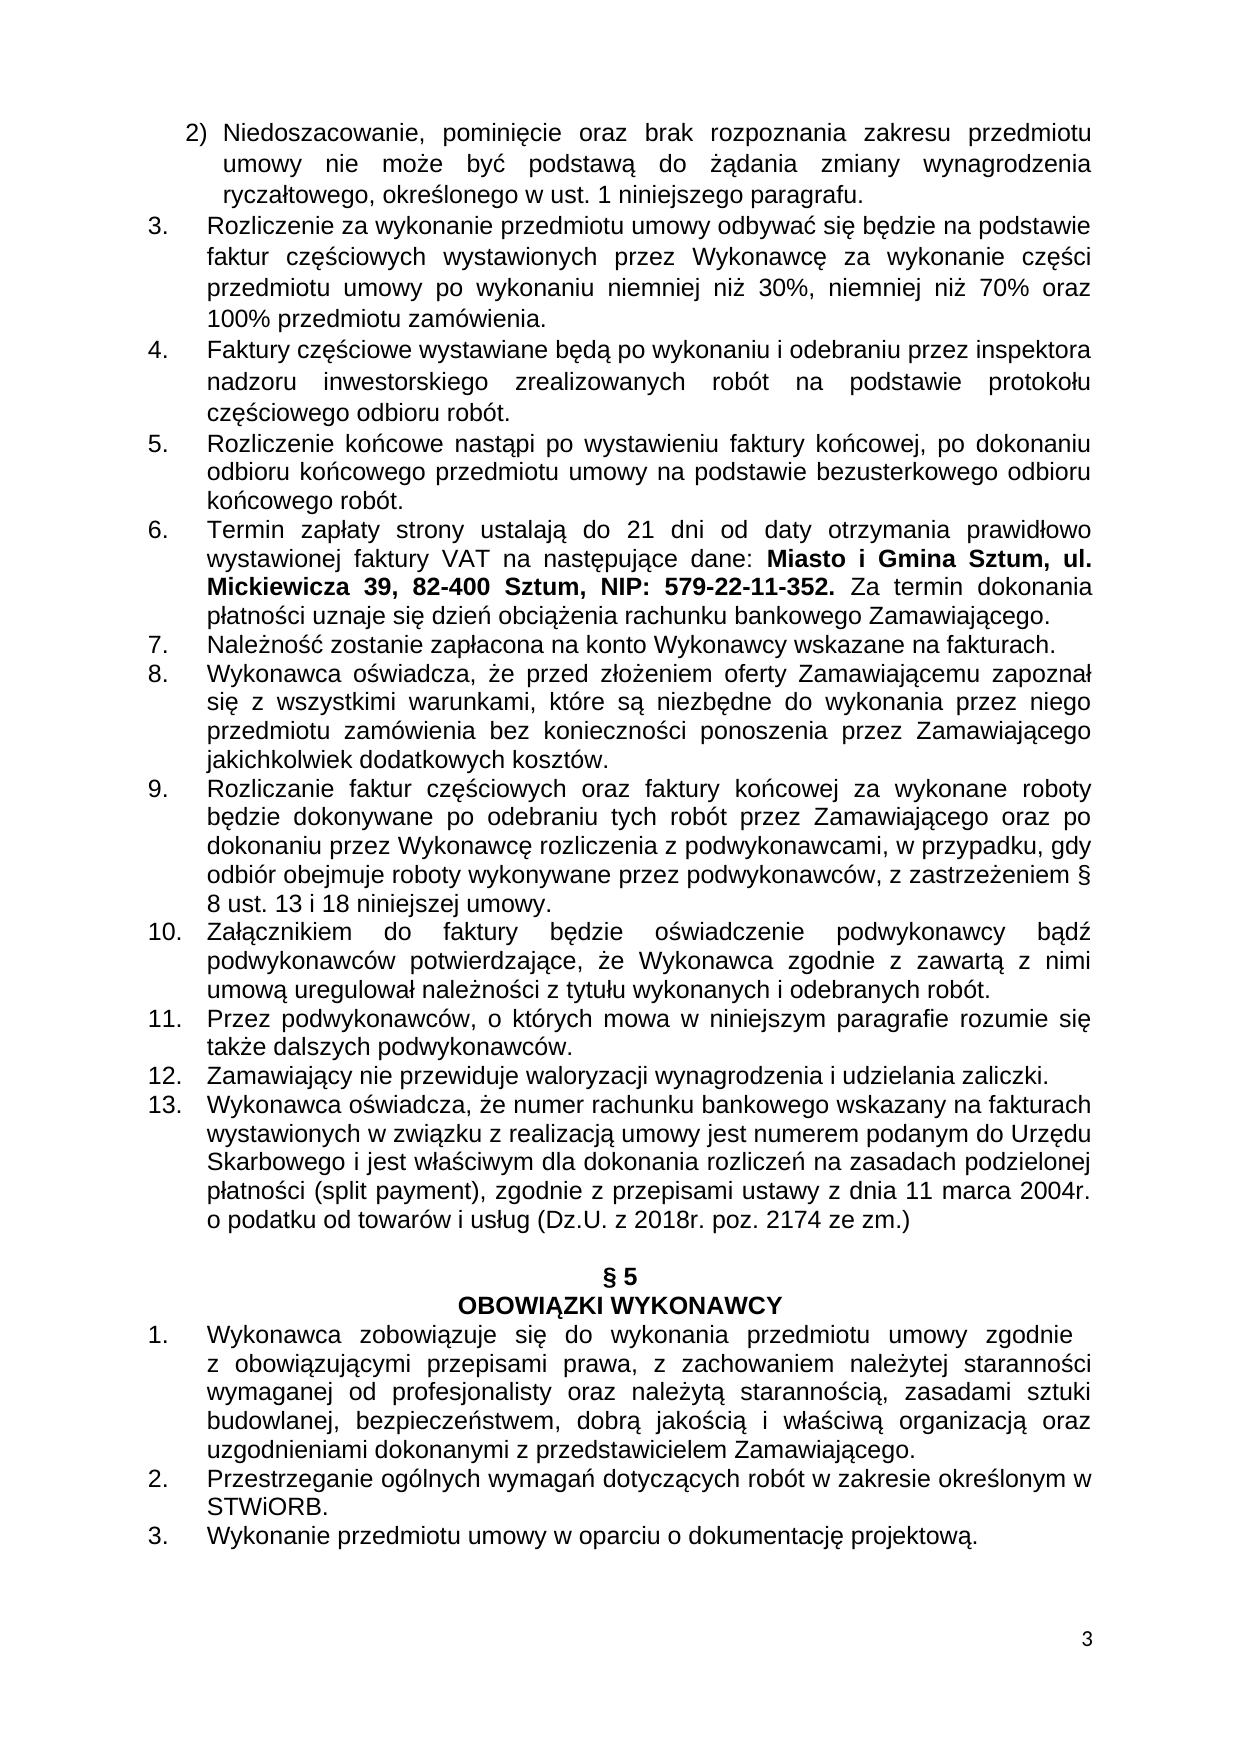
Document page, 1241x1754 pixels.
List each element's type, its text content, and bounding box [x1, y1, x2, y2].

list Rozliczanie faktur częściowych oraz faktury końcowej za wykonane roboty będzie dokonywane po odebraniu tych robót przez Zamawiającego oraz po dokonaniu przez Wykonawcę rozliczenia z podwykonawcami, w przypadku, gdy odbiór obejmuje roboty wykonywane przez podwykonawców, z zastrzeżeniem § 8 ust. 13 i 18 niniejszej umowy. [148, 773, 1093, 917]
list Przez podwykonawców, o których mowa w niniejszym paragrafie rozumie się także dalszych podwykonawców. [148, 1003, 1093, 1061]
list Wykonawca zobowiązuje się do wykonania przedmiotu umowy zgodnie z obowiązującymi przepisami prawa, z zachowaniem należytej staranności wymaganej od profesjonalisty oraz należytą starannością, zasadami sztuki budowlanej, bezpieczeństwem, dobrą jakością i właściwą organizacją oraz uzgodnieniami dokonanymi z przedstawicielem Zamawiającego. [148, 1320, 1093, 1463]
list § 5 [148, 1262, 1093, 1291]
list Wykonanie przedmiotu umowy w oparciu o dokumentację projektową. [148, 1521, 1093, 1550]
list Wykonawca oświadcza, że numer rachunku bankowego wskazany na fakturach wystawionych w związku z realizacją umowy jest numerem podanym do Urzędu Skarbowego i jest właściwym dla dokonania rozliczeń na zasadach podzielonej płatności (split payment), zgodnie z przepisami ustawy z dnia 11 marca 2004r. o podatku od towarów i usług (Dz.U. z 2018r. poz. 2174 ze zm.) [148, 1090, 1093, 1233]
list Wykonawca oświadcza, że przed złożeniem oferty Zamawiającemu zapoznał się z wszystkimi warunkami, które są niezbędne do wykonania przez niego przedmiotu zamówienia bez konieczności ponoszenia przez Zamawiającego jakichkolwiek dodatkowych kosztów. [148, 658, 1093, 773]
list Faktury częściowe wystawiane będą po wykonaniu i odebraniu przez inspektora nadzoru inwestorskiego zrealizowanych robót na podstawie protokołu częściowego odbioru robót. [148, 335, 1093, 426]
list OBOWIĄZKI WYKONAWCY [148, 1291, 1093, 1320]
list Rozliczenie za wykonanie przedmiotu umowy odbywać się będzie na podstawie faktur częściowych wystawionych przez Wykonawcę za wykonanie części przedmiotu umowy po wykonaniu niemniej niż 30%, niemniej niż 70% oraz 100% przedmiotu zamówienia. [148, 211, 1093, 333]
list Przestrzeganie ogólnych wymagań dotyczących robót w zakresie określonym w STWiORB. [148, 1463, 1093, 1521]
list Należność zostanie zapłacona na konto Wykonawcy wskazane na fakturach. [148, 630, 1093, 658]
list Niedoszacowanie, pominięcie oraz brak rozpoznania zakresu przedmiotu umowy nie może być podstawą do żądania zmiany wynagrodzenia ryczałtowego, określonego w ust. 1 niniejszego paragrafu. [185, 118, 1093, 209]
list Rozliczenie końcowe nastąpi po wystawieniu faktury końcowej, po dokonaniu odbioru końcowego przedmiotu umowy na podstawie bezusterkowego odbioru końcowego robót. [148, 428, 1093, 515]
list Załącznikiem do faktury będzie oświadczenie podwykonawcy bądź podwykonawców potwierdzające, że Wykonawca zgodnie z zawartą z nimi umową uregulował należności z tytułu wykonanych i odebranych robót. [148, 917, 1093, 1003]
list Zamawiający nie przewiduje waloryzacji wynagrodzenia i udzielania zaliczki. [148, 1061, 1093, 1090]
list Termin zapłaty strony ustalają do 21 dni od daty otrzymania prawidłowo wystawionej faktury VAT na następujące dane: Miasto i Gmina Sztum, ul. Mickiewicza 39, 82-400 Sztum, NIP: 579-22-11-352. Za termin dokonania płatności uznaje się dzień obciążenia rachunku bankowego Zamawiającego. [148, 515, 1093, 630]
